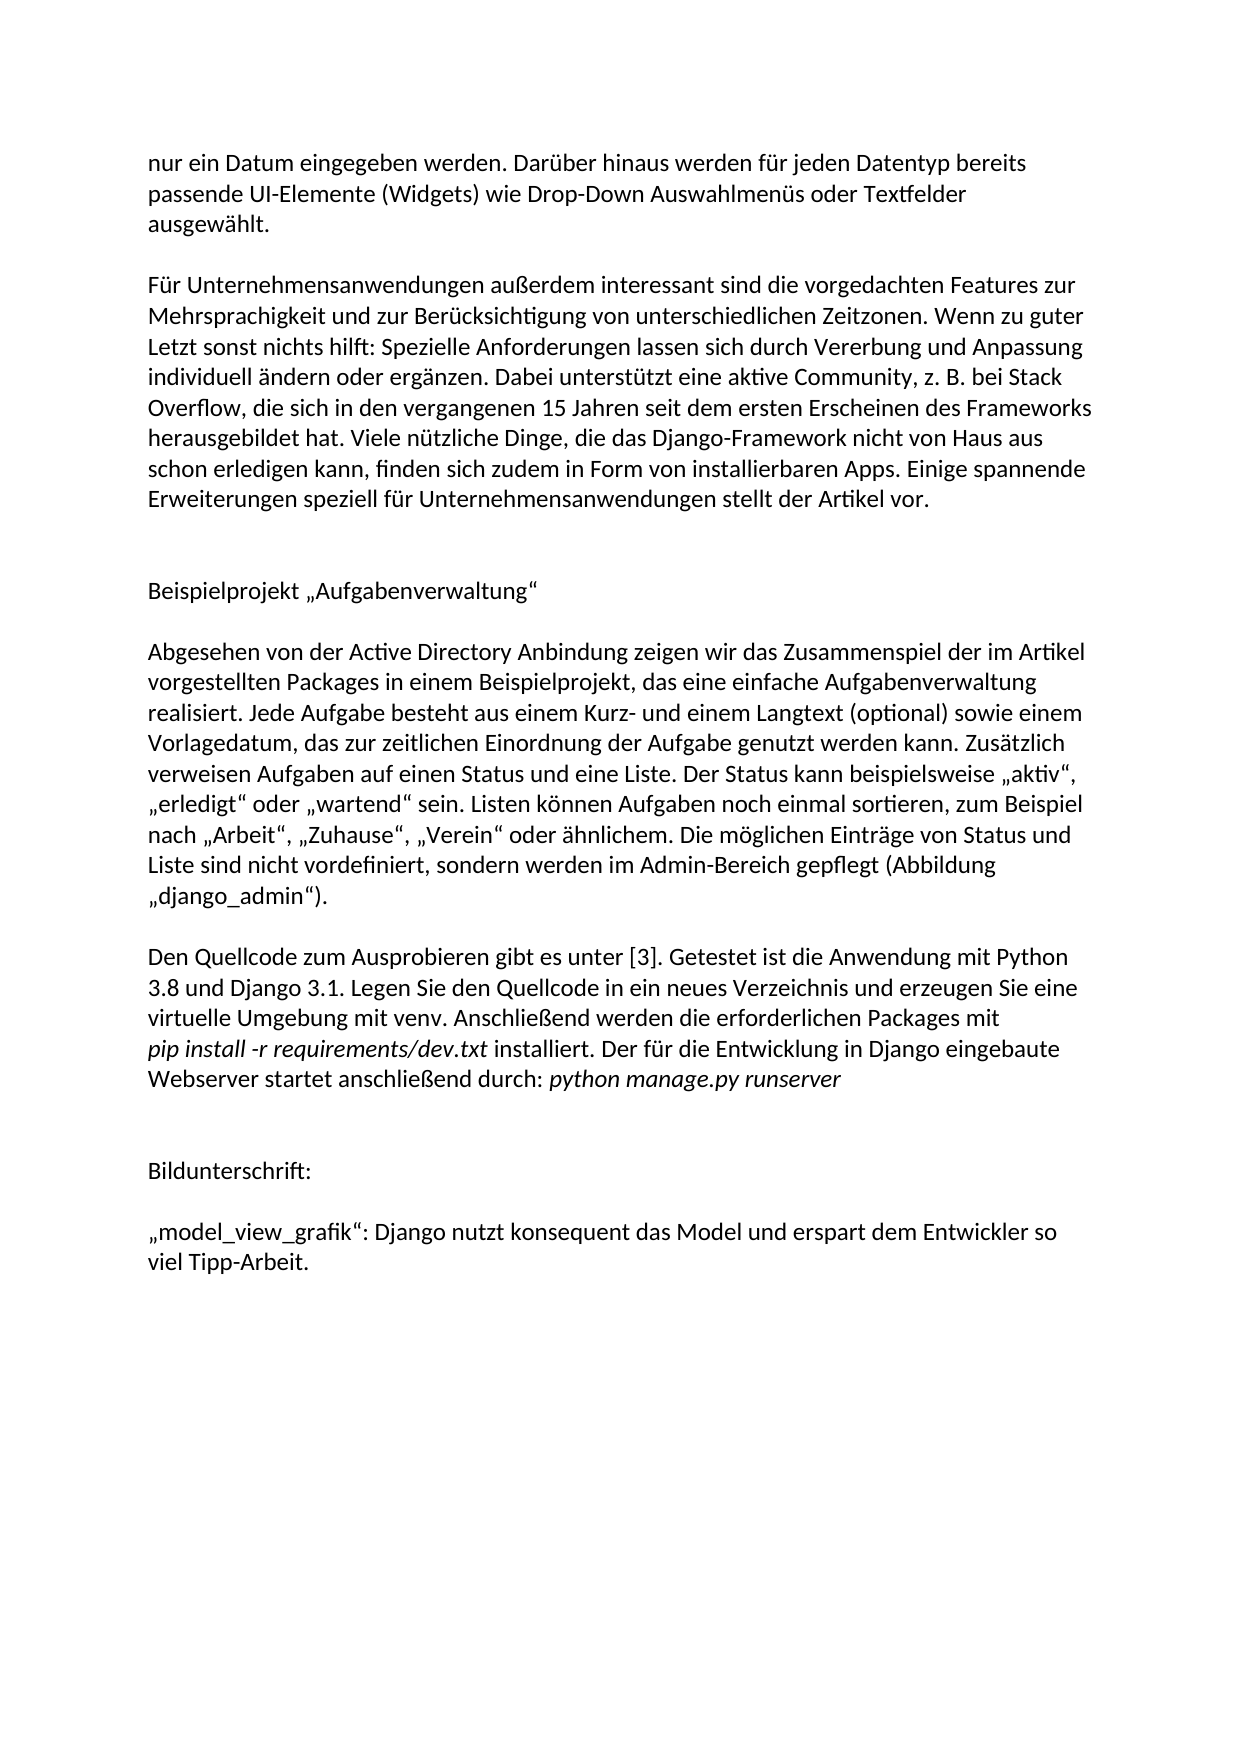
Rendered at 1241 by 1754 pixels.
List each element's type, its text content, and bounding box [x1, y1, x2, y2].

text Den Quellcode zum Ausprobieren gibt es unter [3]. Getestet ist die Anwendung mit Python 3.8 und Django 3.1. Legen Sie den Quellcode in ein neues Verzeichnis und erzeugen Sie eine virtuelle Umgebung mit venv. Anschließend werden die erforderlichen Packages mit [148, 941, 1093, 1033]
text „model_view_grafik“: Django nutzt konsequent das Model und erspart dem Entwickler so viel Tipp-Arbeit. [148, 1216, 1093, 1277]
text Beispielprojekt „Aufgabenverwaltung“ [148, 575, 1093, 605]
text pip install -r requirements/dev.txt installiert. Der für die Entwicklung in Django eingebaute Webserver startet anschließend durch: python manage.py runserver [148, 1033, 1093, 1094]
text Abgesehen von der Active Directory Anbindung zeigen wir das Zusammenspiel der im Artikel vorgestellten Packages in einem Beispielprojekt, das eine einfache Aufgabenverwaltung realisiert. Jede Aufgabe besteht aus einem Kurz- und einem Langtext (optional) sowie einem Vorlagedatum, das zur zeitlichen Einordnung der Aufgabe genutzt werden kann. Zusätzlich verweisen Aufgaben auf einen Status und eine Liste. Der Status kann beispielsweise „aktiv“, „erledigt“ oder „wartend“ sein. Listen können Aufgaben noch einmal sortieren, zum Beispiel nach „Arbeit“, „Zuhause“, „Verein“ oder ähnlichem. Die möglichen Einträge von Status und Liste sind nicht vordefiniert, sondern werden im Admin-Bereich gepflegt (Abbildung „django_admin“). [148, 636, 1093, 911]
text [148, 148, 1093, 239]
text Bildunterschrift: [148, 1155, 1093, 1185]
text Für Unternehmensanwendungen außerdem interessant sind die vorgedachten Features zur Mehrsprachigkeit und zur Berücksichtigung von unterschiedlichen Zeitzonen. Wenn zu guter Letzt sonst nichts hilft: Spezielle Anforderungen lassen sich durch Vererbung und Anpassung individuell ändern oder ergänzen. Dabei unterstützt eine aktive Community, z. B. bei Stack Overflow, die sich in den vergangenen 15 Jahren seit dem ersten Erscheinen des Frameworks herausgebildet hat. Viele nützliche Dinge, die das Django-Framework nicht von Haus aus schon erledigen kann, finden sich zudem in Form von installierbaren Apps. Einige spannende Erweiterungen speziell für Unternehmensanwendungen stellt der Artikel vor. [148, 270, 1093, 514]
